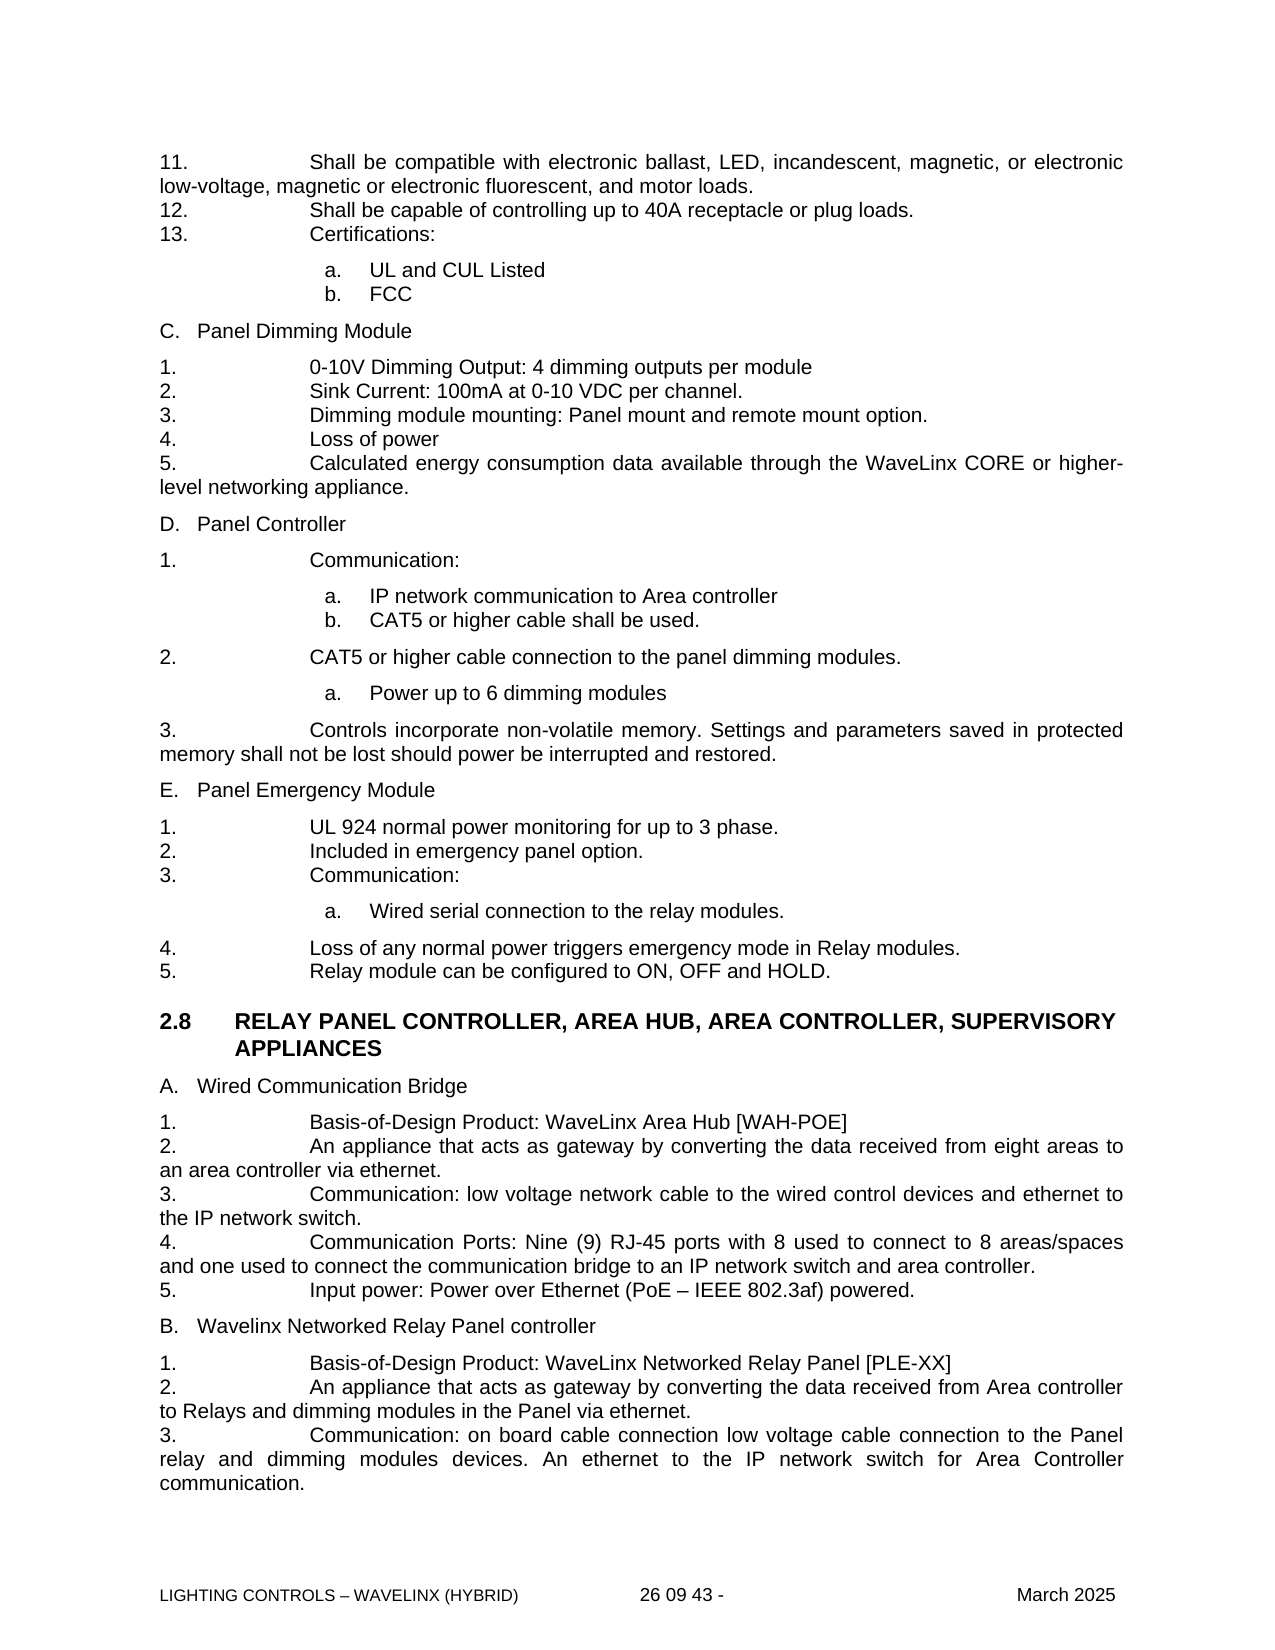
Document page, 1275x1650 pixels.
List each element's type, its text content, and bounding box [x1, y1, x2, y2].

list Power up to 6 dimming modules [324, 681, 1125, 705]
text An appliance that acts as gateway by converting the data received from eight areas to an area controller via ethernet. [159, 1134, 1125, 1182]
list Wired serial connection to the relay modules. [324, 899, 1125, 923]
subtitle RELAY PANEL CONTROLLER, AREA HUB, AREA CONTROLLER, SUPERVISORY APPLIANCES [159, 1008, 1125, 1061]
list Wired Communication Bridge [159, 1073, 1125, 1097]
text Communication: [159, 862, 1125, 886]
text Loss of any normal power triggers emergency mode in Relay modules. [159, 935, 1125, 959]
list UL and CUL Listed [324, 258, 1125, 282]
text CAT5 or higher cable connection to the panel dimming modules. [159, 645, 1125, 669]
text Controls incorporate non-volatile memory. Settings and parameters saved in protected memory shall not be lost should power be interrupted and restored. [159, 718, 1125, 766]
text Dimming module mounting: Panel mount and remote mount option. [159, 403, 1125, 427]
text Shall be capable of controlling up to 40A receptacle or plug loads. [159, 198, 1125, 222]
text Included in emergency panel option. [159, 838, 1125, 862]
text Input power: Power over Ethernet (PoE – IEEE 802.3af) powered. [159, 1278, 1125, 1302]
text Loss of power [159, 427, 1125, 451]
list UL 924 normal power monitoring for up to 3 phase. [159, 814, 1125, 838]
text Communication: low voltage network cable to the wired control devices and ethernet to the IP network switch. [159, 1182, 1125, 1230]
list Panel Controller [159, 511, 1125, 535]
text Shall be compatible with electronic ballast, LED, incandescent, magnetic, or electronic low-voltage, magnetic or electronic fluorescent, and motor loads. [159, 150, 1125, 198]
list 0-10V Dimming Output: 4 dimming outputs per module [159, 355, 1125, 379]
list Panel Dimming Module [159, 319, 1125, 343]
text Calculated energy consumption data available through the WaveLinx CORE or higher-level networking appliance. [159, 451, 1125, 499]
text Sink Current: 100mA at 0-10 VDC per channel. [159, 379, 1125, 403]
list IP network communication to Area controller [324, 584, 1125, 608]
text An appliance that acts as gateway by converting the data received from Area controller to Relays and dimming modules in the Panel via ethernet. [159, 1374, 1125, 1422]
text Communication: on board cable connection low voltage cable connection to the Panel relay and dimming modules devices. An ethernet to the IP network switch for Area Controller communication. [159, 1422, 1125, 1494]
text Relay module can be configured to ON, OFF and HOLD. [159, 959, 1125, 983]
list Panel Emergency Module [159, 778, 1125, 802]
text Communication Ports: Nine (9) RJ-45 ports with 8 used to connect to 8 areas/spaces and one used to connect the communication bridge to an IP network switch and area controller. [159, 1230, 1125, 1278]
list Basis-of-Design Product: WaveLinx Networked Relay Panel [PLE-XX] [159, 1351, 1125, 1374]
text CAT5 or higher cable shall be used. [324, 608, 1125, 632]
list Wavelinx Networked Relay Panel controller [159, 1314, 1125, 1338]
list Communication: [159, 548, 1125, 572]
text FCC [324, 282, 1125, 306]
text Certifications: [159, 222, 1125, 246]
list Basis-of-Design Product: WaveLinx Area Hub [WAH-POE] [159, 1110, 1125, 1134]
